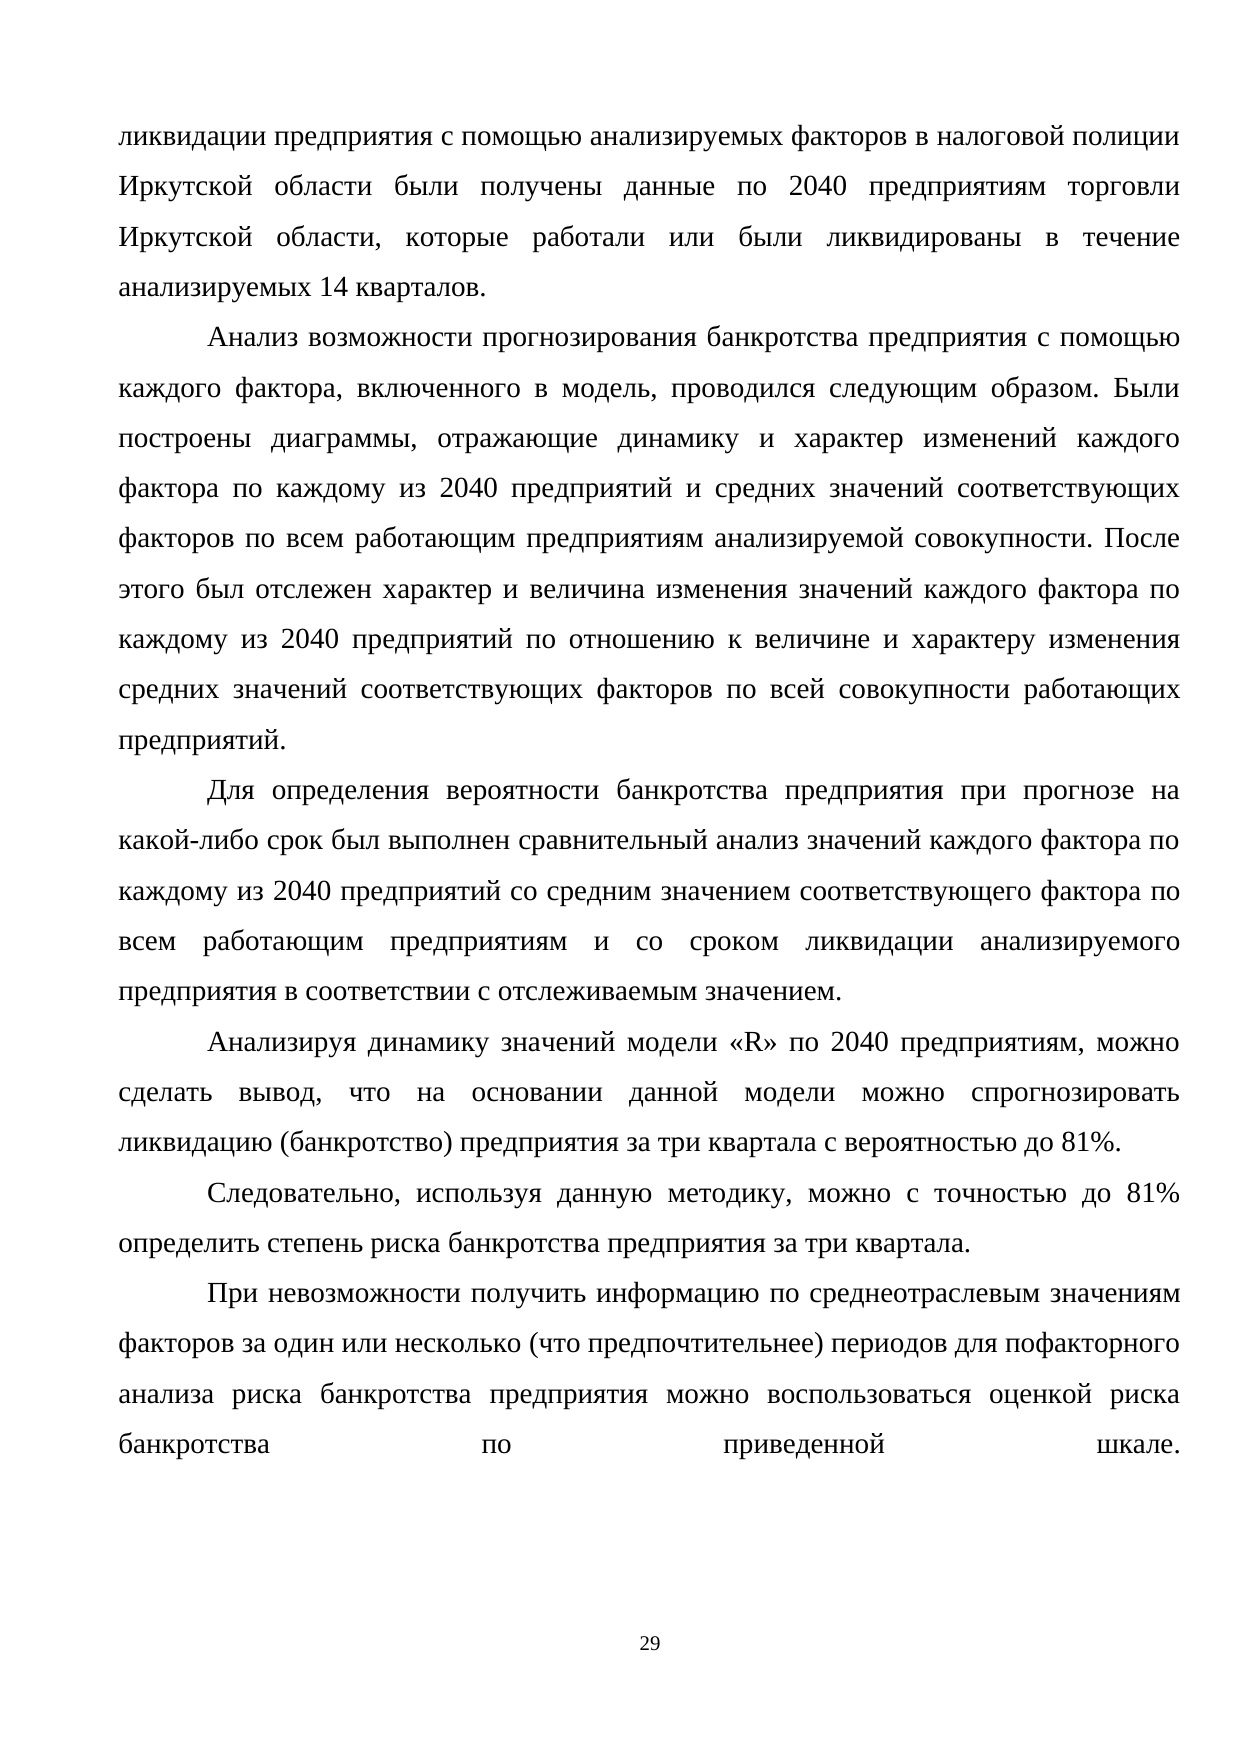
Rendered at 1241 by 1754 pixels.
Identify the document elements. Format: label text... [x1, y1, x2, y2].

text Анализируя динамику значений модели «R» по 2040 предприятиям, можно сделать вывод, что на основании данной модели можно спрогнозировать ликвидацию (банкротство) предприятия за три квартала с вероятностью до 81%. [118, 1024, 1181, 1158]
text Следовательно, используя данную методику, можно с точностью до 81% определить степень риска банкротства предприятия за три квартала. [118, 1175, 1181, 1258]
text Анализ возможности прогнозирования банкротства предприятия с помощью каждого фактора, включенного в модель, проводился следующим образом. Были построены диаграммы, отражающие динамику и характер изменений каждого фактора по каждому из 2040 предприятий и средних значений соответствующих факторов по всем работающим предприятиям анализируемой совокупности. После этого был отслежен характер и величина изменения значений каждого фактора по каждому из 2040 предприятий по отношению к величине и характеру изменения средних значений соответствующих факторов по всей совокупности работающих предприятий. [118, 319, 1181, 755]
text При невозможности получить информацию по среднеотраслевым значениям факторов за один или несколько (что предпочтительнее) периодов для пофакторного анализа риска банкротства предприятия можно воспользоваться оценкой риска банкротства по приведенной шкале. [118, 1275, 1181, 1496]
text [118, 118, 1181, 303]
text Для определения вероятности банкротства предприятия при прогнозе на какой-либо срок был выполнен сравнительный анализ значений каждого фактора по каждому из 2040 предприятий со средним значением соответствующего фактора по всем работающим предприятиям и со сроком ликвидации анализируемого предприятия в соответствии с отслеживаемым значением. [118, 772, 1181, 1007]
